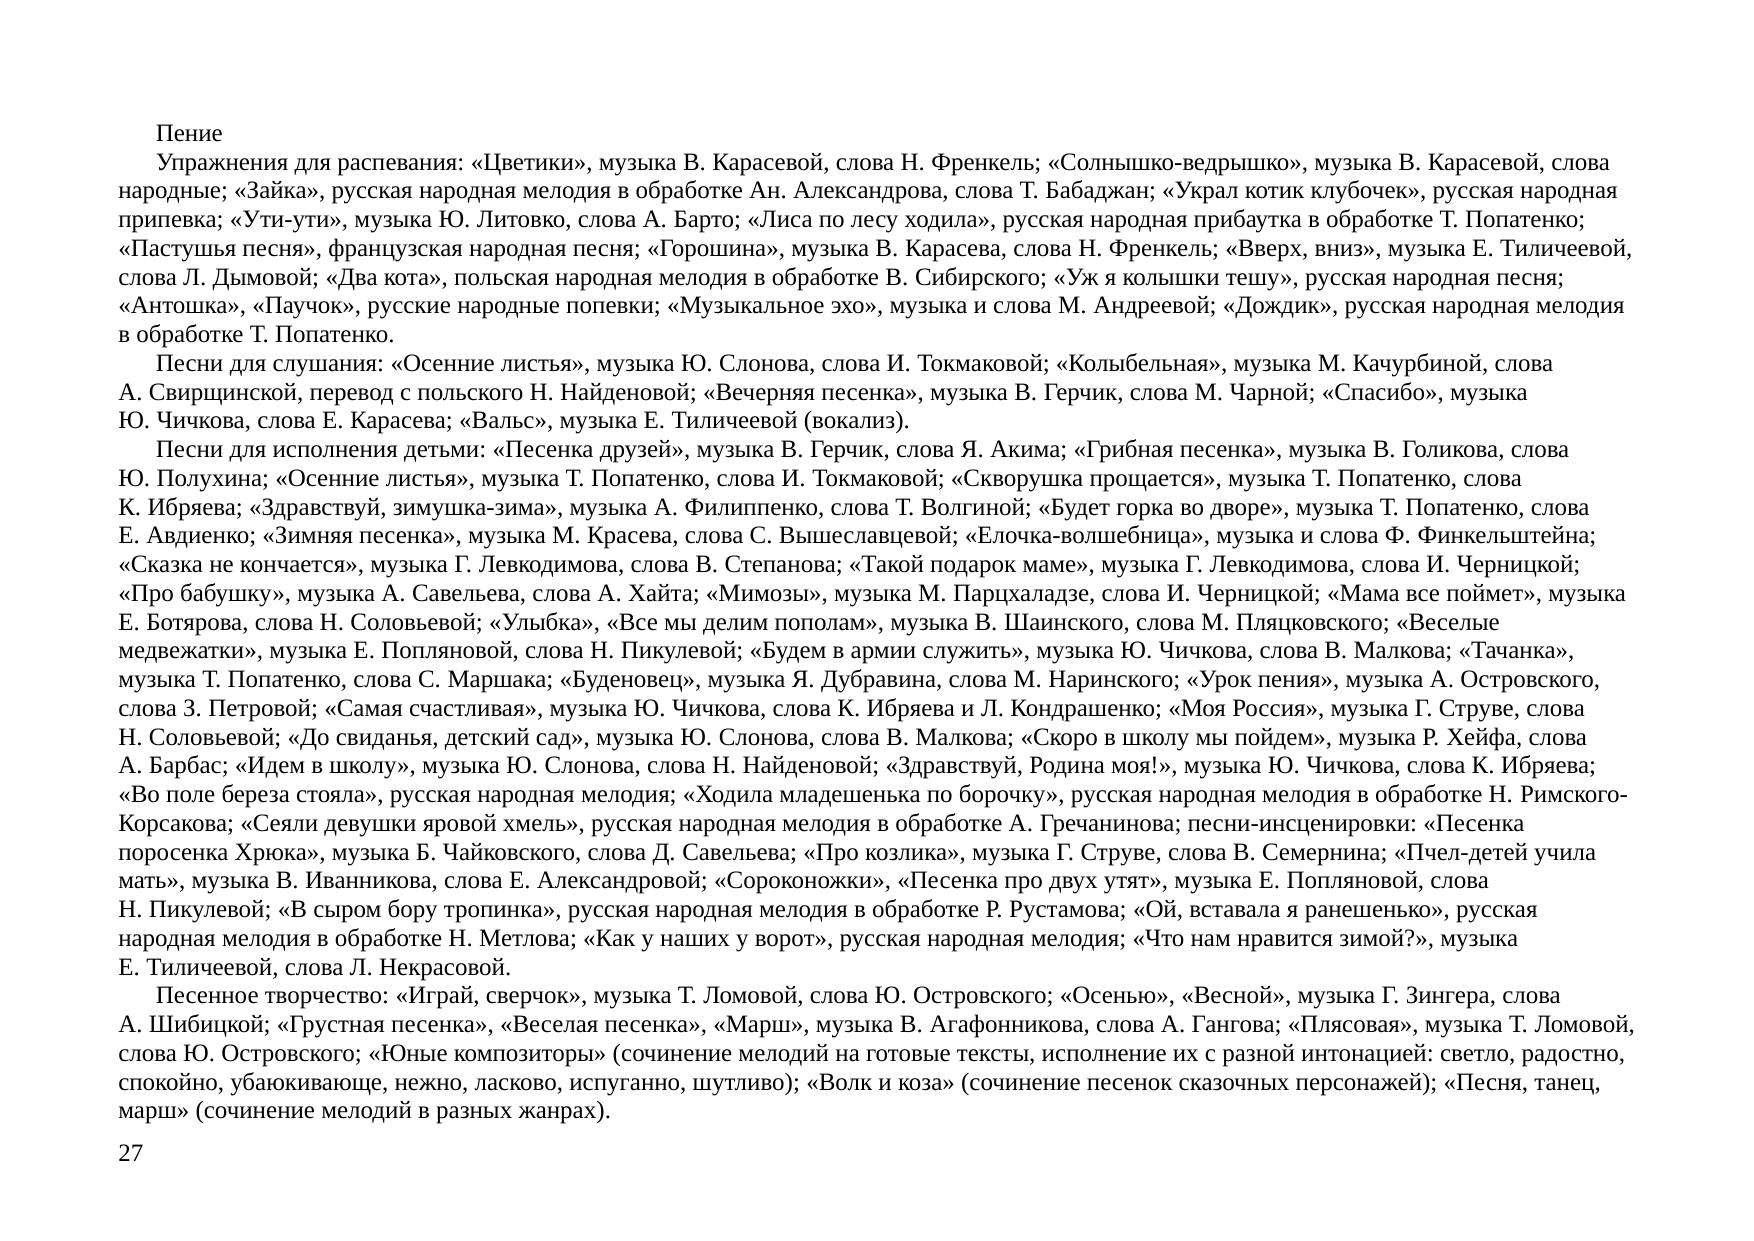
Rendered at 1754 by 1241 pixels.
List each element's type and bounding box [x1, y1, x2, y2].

text [118, 118, 1636, 1124]
